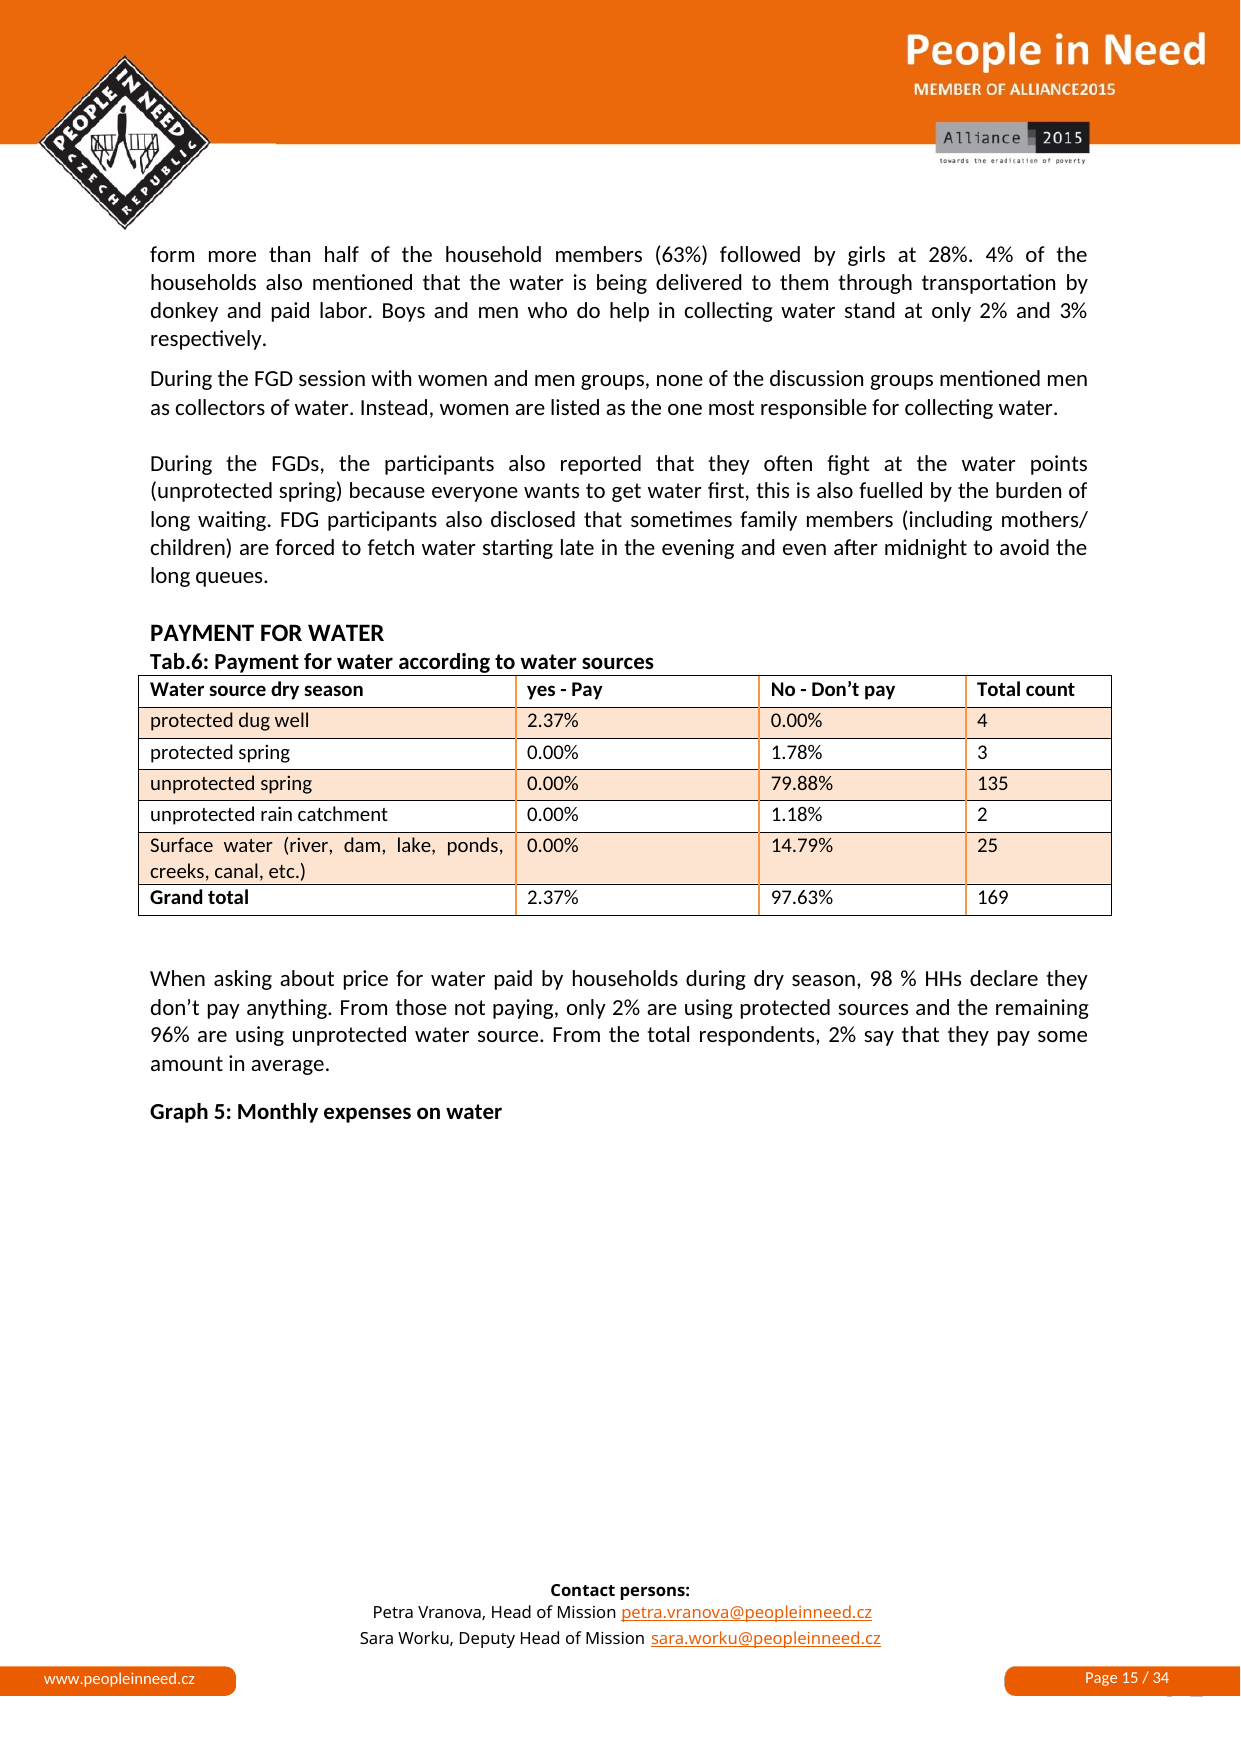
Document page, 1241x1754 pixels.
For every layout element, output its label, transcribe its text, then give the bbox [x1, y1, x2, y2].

table_cell 169 [967, 885, 1111, 915]
text During the FGD session with women and men groups, none of the discussion groups mentioned men as collectors of water. Instead, women are listed as the one most responsible for collecting water. [150, 364, 1090, 421]
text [150, 150, 1090, 352]
table_cell 1.78% [760, 739, 965, 769]
table_cell protected dug well [139, 708, 515, 738]
table_header yes - Pay [517, 676, 758, 707]
table_cell 2.37% [517, 708, 758, 738]
table_cell 4 [967, 708, 1111, 738]
table_cell 0.00% [517, 801, 758, 832]
text Tab.6: Payment for water according to water sources [150, 647, 1090, 675]
table_cell 3 [967, 739, 1111, 769]
table_cell unprotected spring [139, 770, 515, 800]
text Payment for water [150, 617, 1090, 647]
text When asking about price for water paid by households during dry season, 98 % HHs declare they don’t pay anything. From those not paying, only 2% are using protected sources and the remaining 96% are using unprotected water source. From the total respondents, 2% say that they pay some amount in average. [150, 964, 1090, 1077]
table_header Total count [967, 676, 1111, 707]
picture [1003, 1665, 1241, 1697]
table_cell unprotected rain catchment [139, 801, 515, 832]
table_cell Surface water (river, dam, lake, ponds, creeks, canal, etc.) [139, 833, 515, 883]
picture [0, 0, 1241, 240]
table_cell 97.63% [760, 885, 965, 915]
text Graph 5: Monthly expenses on water [150, 1097, 1090, 1126]
table_cell 0.00% [760, 708, 965, 738]
table_cell 1.18% [760, 801, 965, 832]
table_cell 79.88% [760, 770, 965, 800]
table_cell 14.79% [760, 833, 965, 883]
table_header Water source dry season [139, 676, 515, 707]
table_cell protected spring [139, 739, 515, 769]
table_header No - Don’t pay [760, 676, 965, 707]
table_cell 0.00% [517, 833, 758, 883]
table_cell 0.00% [517, 770, 758, 800]
table_cell 25 [967, 833, 1111, 883]
table_cell 2.37% [517, 885, 758, 915]
table_cell 135 [967, 770, 1111, 800]
table_cell Grand total [139, 885, 515, 915]
text During the FGDs, the participants also reported that they often fight at the water points (unprotected spring) because everyone wants to get water first, this is also fuelled by the burden of long waiting. FDG participants also disclosed that sometimes family members (including mothers/ children) are forced to fetch water starting late in the evening and even after midnight to avoid the long queues. [150, 449, 1090, 589]
table_cell 2 [967, 801, 1111, 832]
table_cell 0.00% [517, 739, 758, 769]
picture [0, 1665, 237, 1697]
